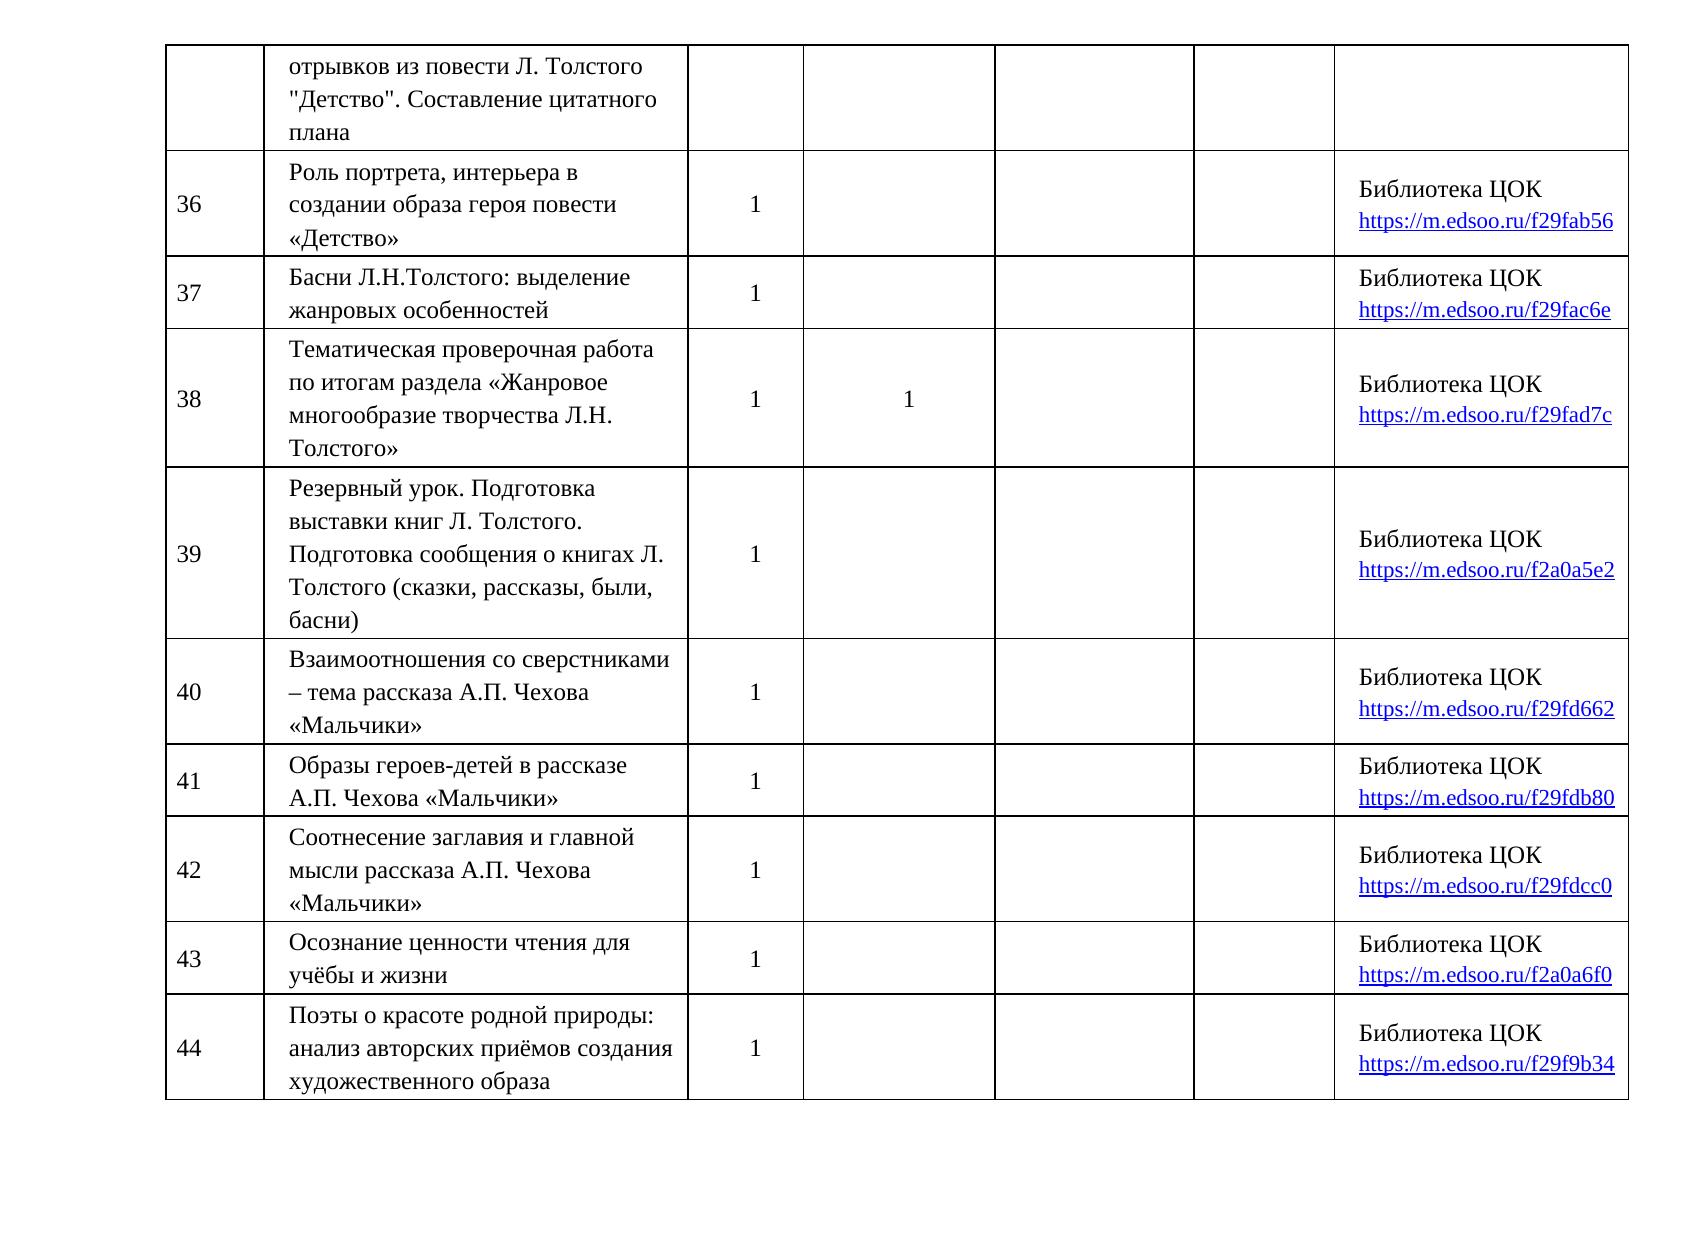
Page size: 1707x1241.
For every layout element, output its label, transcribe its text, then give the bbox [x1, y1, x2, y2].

table_cell 1 [689, 329, 803, 466]
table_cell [265, 46, 687, 150]
table_cell Библиотека ЦОК https://m.edsoo.ru/f29fac6e [1335, 257, 1628, 328]
table_cell 36 [167, 151, 263, 255]
table_cell Библиотека ЦОК https://m.edsoo.ru/f29fdb80 [1335, 745, 1628, 815]
table_cell Библиотека ЦОК https://m.edsoo.ru/f2a0a6f0 [1335, 922, 1628, 993]
table_cell [996, 745, 1193, 815]
table_cell 1 [689, 257, 803, 328]
table_cell Библиотека ЦОК https://m.edsoo.ru/f2a0a5e2 [1335, 468, 1628, 637]
table_cell [996, 329, 1193, 466]
table_cell 43 [167, 922, 263, 993]
table_cell 35 [167, 46, 263, 150]
table_cell 40 [167, 639, 263, 743]
table_cell 44 [167, 995, 263, 1098]
table_cell Библиотека ЦОК https://m.edsoo.ru/f29fab56 [1335, 151, 1628, 255]
table_cell [1195, 46, 1334, 150]
table_cell [996, 257, 1193, 328]
table_cell Библиотека ЦОК https://m.edsoo.ru/f29f9b34 [1335, 995, 1628, 1098]
table_cell [996, 639, 1193, 743]
table_cell [1195, 468, 1334, 637]
table_cell [996, 46, 1193, 150]
table_cell Библиотека ЦОК https://m.edsoo.ru/f29fd662 [1335, 639, 1628, 743]
table_cell Библиотека ЦОК https://m.edsoo.ru/f29fad7c [1335, 329, 1628, 466]
table_cell Образы героев-детей в рассказе А.П. Чехова «Мальчики» [265, 745, 687, 815]
table_cell Библиотека ЦОК https://m.edsoo.ru/f29fdcc0 [1335, 817, 1628, 921]
table_cell [996, 922, 1193, 993]
table_cell 37 [167, 257, 263, 328]
table_cell 38 [167, 329, 263, 466]
table_cell [996, 995, 1193, 1098]
table_cell 41 [167, 745, 263, 815]
table_cell [804, 995, 994, 1098]
table_cell [1195, 257, 1334, 328]
table_cell 1 [689, 151, 803, 255]
table_cell Поэты о красоте родной природы: анализ авторских приёмов создания художественного образа [265, 995, 687, 1098]
table_cell Взаимоотношения со сверстниками – тема рассказа А.П. Чехова «Мальчики» [265, 639, 687, 743]
table_cell [996, 468, 1193, 637]
table_cell Тематическая проверочная работа по итогам раздела «Жанровое многообразие творчества Л.Н. Толстого» [265, 329, 687, 466]
table_cell 1 [689, 46, 803, 150]
table_cell 1 [689, 922, 803, 993]
table_cell [1195, 817, 1334, 921]
table_cell [804, 817, 994, 921]
table_cell 1 [689, 745, 803, 815]
table_cell [804, 46, 994, 150]
table_cell [804, 639, 994, 743]
table_cell 1 [689, 817, 803, 921]
table_cell 1 [689, 468, 803, 637]
table_cell [1195, 639, 1334, 743]
table_cell [1195, 151, 1334, 255]
table_cell [804, 745, 994, 815]
table_cell [804, 922, 994, 993]
table_cell 1 [689, 639, 803, 743]
table_cell 42 [167, 817, 263, 921]
table_cell Резервный урок. Подготовка выставки книг Л. Толстого. Подготовка сообщения о книгах Л. Толстого (сказки, рассказы, были, басни) [265, 468, 687, 637]
table_cell [1195, 745, 1334, 815]
table_cell Роль портрета, интерьера в создании образа героя повести «Детство» [265, 151, 687, 255]
table_cell [804, 151, 994, 255]
table_cell Осознание ценности чтения для учёбы и жизни [265, 922, 687, 993]
table_cell Соотнесение заглавия и главной мысли рассказа А.П. Чехова «Мальчики» [265, 817, 687, 921]
table_cell 39 [167, 468, 263, 637]
table_cell [1195, 922, 1334, 993]
table_cell [1195, 995, 1334, 1098]
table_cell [1335, 46, 1628, 150]
table_cell [996, 151, 1193, 255]
table_cell [804, 468, 994, 637]
table_cell 1 [689, 995, 803, 1098]
table_cell [1195, 329, 1334, 466]
table_cell [804, 257, 994, 328]
table_cell [996, 817, 1193, 921]
table_cell Басни Л.Н.Толстого: выделение жанровых особенностей [265, 257, 687, 328]
table_cell 1 [804, 329, 994, 466]
